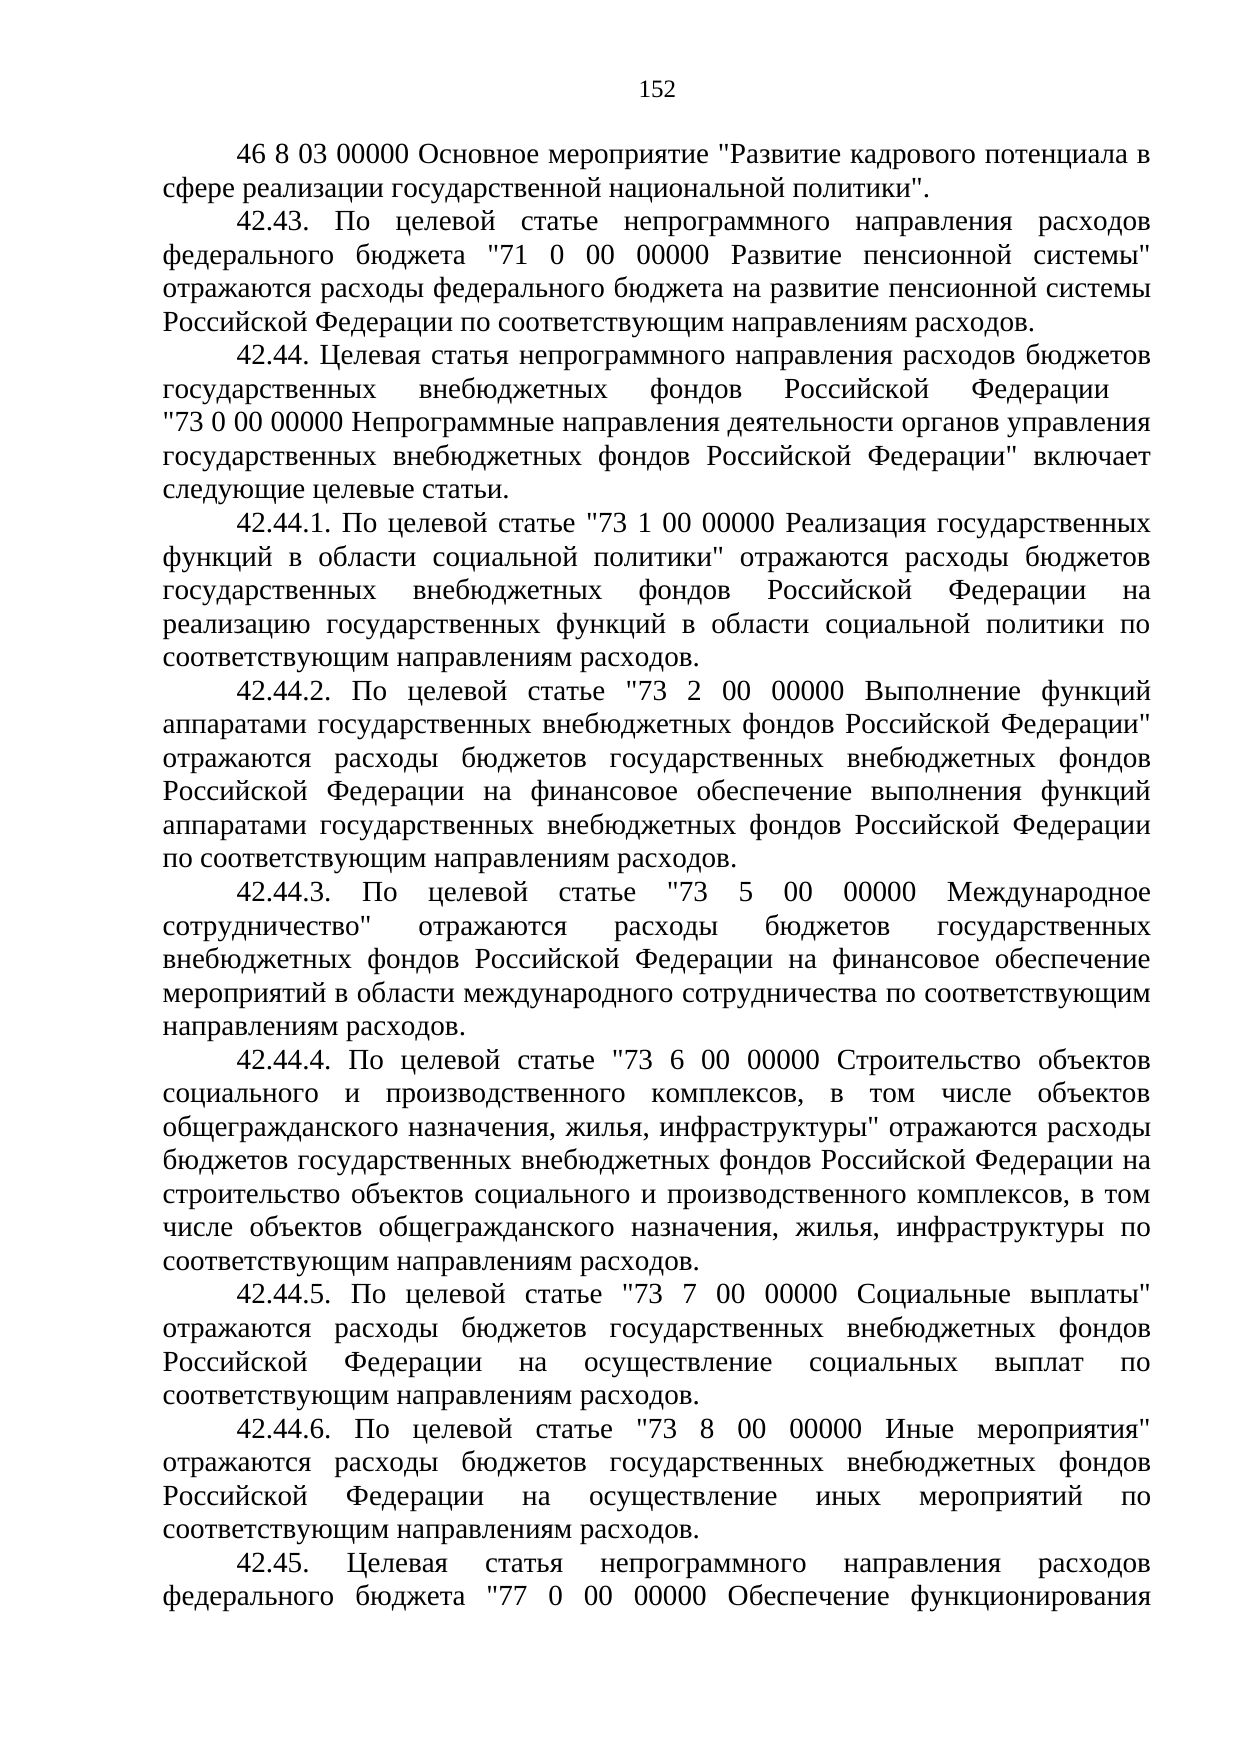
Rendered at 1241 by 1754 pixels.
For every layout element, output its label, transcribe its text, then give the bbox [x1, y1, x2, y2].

text 42.43. По целевой статье непрограммного направления расходов федерального бюджета "71 0 00 00000 Развитие пенсионной системы" отражаются расходы федерального бюджета на развитие пенсионной системы Российской Федерации по соответствующим направлениям расходов. [162, 203, 1152, 337]
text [162, 1545, 1152, 1612]
text 46 8 03 00000 Основное мероприятие "Развитие кадрового потенциала в сфере реализации государственной национальной политики". [162, 136, 1152, 203]
text 42.44.6. По целевой статье "73 8 00 00000 Иные мероприятия" отражаются расходы бюджетов государственных внебюджетных фондов Российской Федерации на осуществление иных мероприятий по соответствующим направлениям расходов. [162, 1411, 1152, 1545]
text 42.44.5. По целевой статье "73 7 00 00000 Социальные выплаты" отражаются расходы бюджетов государственных внебюджетных фондов Российской Федерации на осуществление социальных выплат по соответствующим направлениям расходов. [162, 1277, 1152, 1411]
text 42.44.1. По целевой статье "73 1 00 00000 Реализация государственных функций в области социальной политики" отражаются расходы бюджетов государственных внебюджетных фондов Российской Федерации на реализацию государственных функций в области социальной политики по соответствующим направлениям расходов. [162, 505, 1152, 673]
text 42.44. Целевая статья непрограммного направления расходов бюджетов государственных внебюджетных фондов Российской Федерации "73 0 00 00000 Непрограммные направления деятельности органов управления государственных внебюджетных фондов Российской Федерации" включает следующие целевые статьи. [162, 337, 1152, 505]
text 42.44.4. По целевой статье "73 6 00 00000 Строительство объектов социального и производственного комплексов, в том числе объектов общегражданского назначения, жилья, инфраструктуры" отражаются расходы бюджетов государственных внебюджетных фондов Российской Федерации на строительство объектов социального и производственного комплексов, в том числе объектов общегражданского назначения, жилья, инфраструктуры по соответствующим направлениям расходов. [162, 1042, 1152, 1277]
text 42.44.2. По целевой статье "73 2 00 00000 Выполнение функций аппаратами государственных внебюджетных фондов Российской Федерации" отражаются расходы бюджетов государственных внебюджетных фондов Российской Федерации на финансовое обеспечение выполнения функций аппаратами государственных внебюджетных фондов Российской Федерации по соответствующим направлениям расходов. [162, 673, 1152, 874]
text 42.44.3. По целевой статье "73 5 00 00000 Международное сотрудничество" отражаются расходы бюджетов государственных внебюджетных фондов Российской Федерации на финансовое обеспечение мероприятий в области международного сотрудничества по соответствующим направлениям расходов. [162, 874, 1152, 1042]
